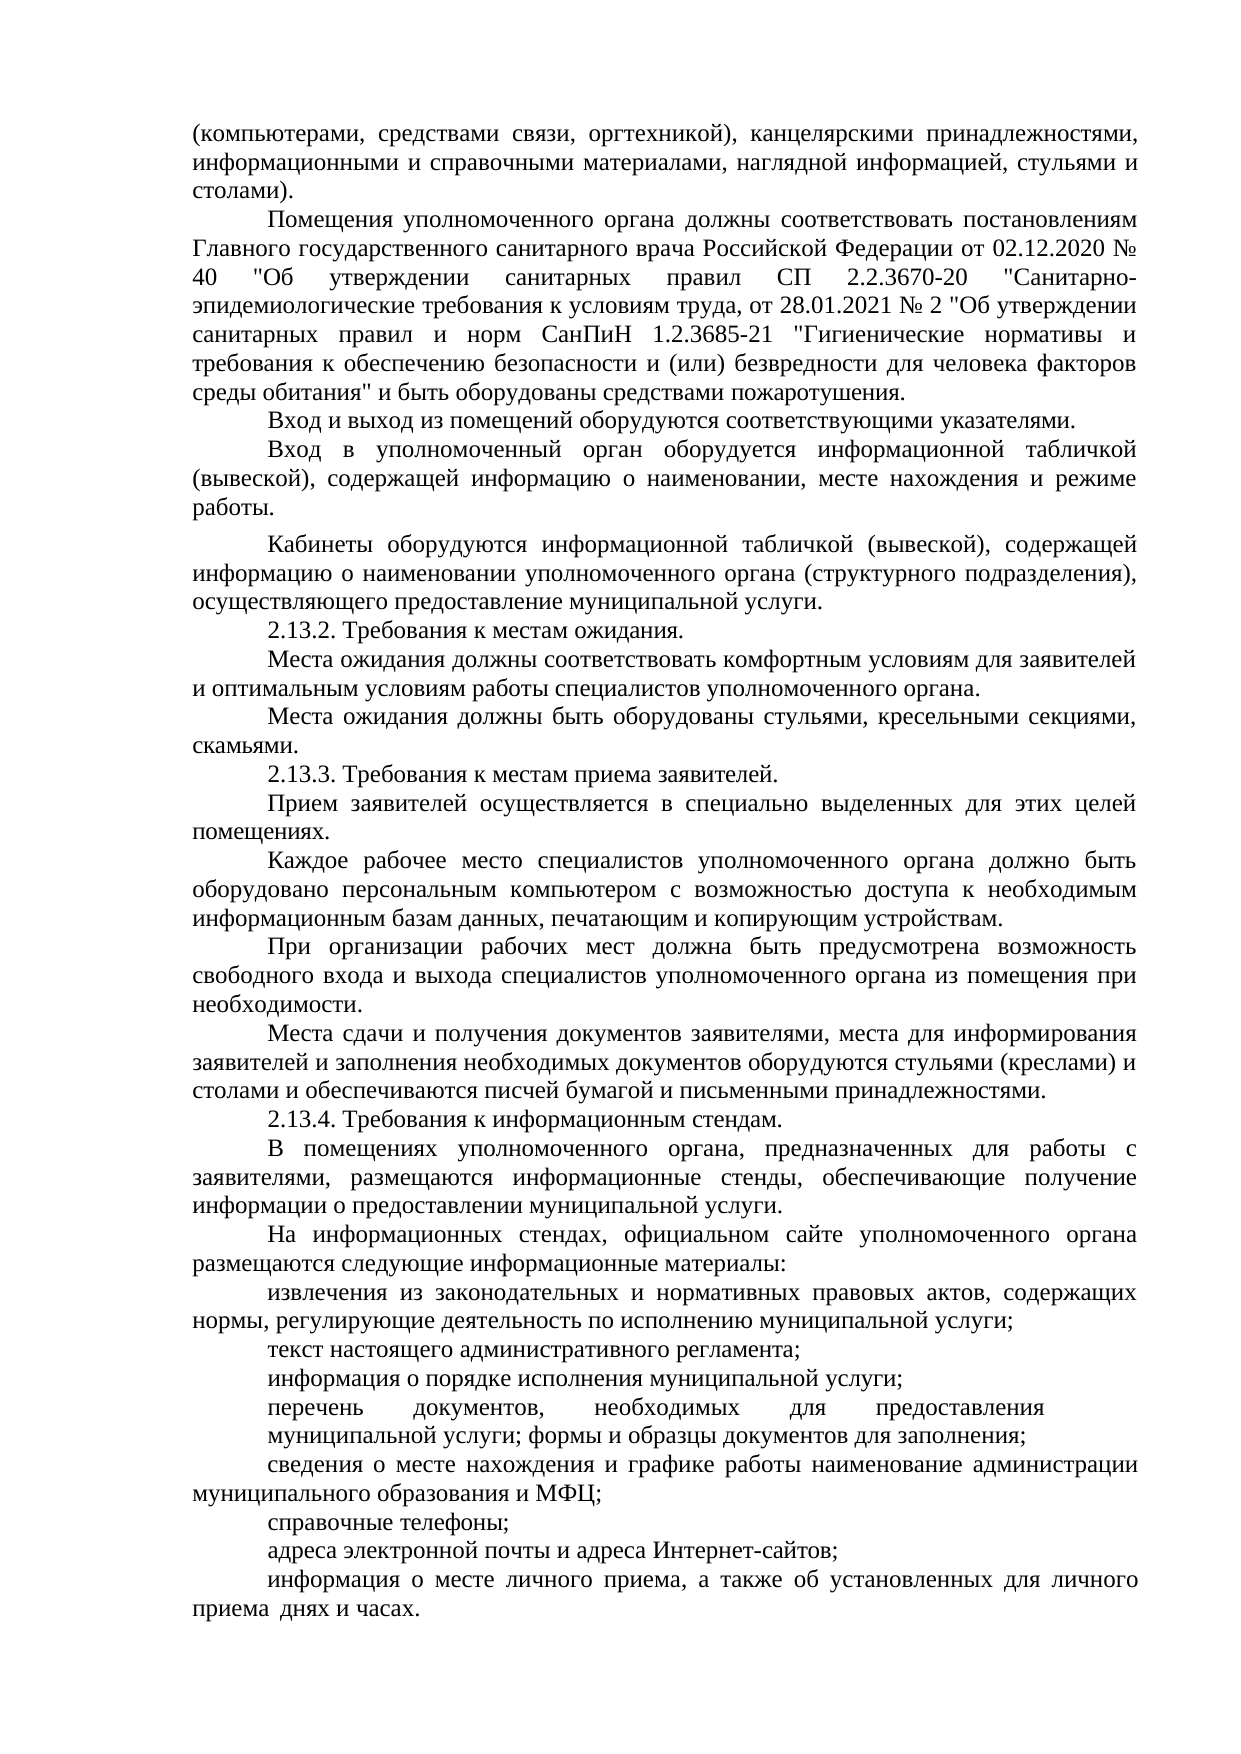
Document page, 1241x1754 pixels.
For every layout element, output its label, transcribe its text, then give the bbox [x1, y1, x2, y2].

text информация о порядке исполнения муниципальной услуги; [267, 1363, 1152, 1392]
text В помещениях уполномоченного органа, предназначенных для работы с заявителями, размещаются информационные стенды, обеспечивающие получение информации о предоставлении муниципальной услуги. [192, 1133, 1138, 1219]
list Требования к местам приема заявителей. [267, 759, 1152, 788]
text сведения о месте нахождения и графике работы наименование администрации муниципального образования и МФЦ; [192, 1449, 1139, 1507]
text справочные телефоны; [267, 1507, 1152, 1535]
text Вход в уполномоченный орган оборудуется информационной табличкой (вывеской), содержащей информацию о наименовании, месте нахождения и режиме работы. [192, 434, 1137, 521]
text Вход и выход из помещений оборудуются соответствующими указателями. [267, 406, 1152, 434]
text Помещения уполномоченного органа должны соответствовать постановлениям Главного государственного санитарного врача Российской Федерации от 02.12.2020 № 40 "Об утверждении санитарных правил СП 2.2.3670-20 "Санитарно-эпидемиологические требования к условиям труда, от 28.01.2021 № 2 "Об утверждении санитарных правил и норм СанПиН 1.2.3685-21 "Гигиенические нормативы и требования к обеспечению безопасности и (или) безвредности для человека факторов среды обитания" и быть оборудованы средствами пожаротушения. [192, 204, 1137, 406]
text На информационных стендах, официальном сайте уполномоченного органа размещаются следующие информационные материалы: [192, 1219, 1138, 1277]
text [192, 118, 1139, 204]
text Прием заявителей осуществляется в специально выделенных для этих целей помещениях. [192, 788, 1137, 845]
text Места ожидания должны соответствовать комфортным условиям для заявителей и оптимальным условиям работы специалистов уполномоченного органа. [192, 644, 1137, 701]
text Каждое рабочее место специалистов уполномоченного органа должно быть оборудовано персональным компьютером с возможностью доступа к необходимым информационным базам данных, печатающим и копирующим устройствам. [192, 845, 1137, 931]
text адреса электронной почты и адреса Интернет-сайтов; [267, 1535, 1152, 1564]
text текст настоящего административного регламента; [267, 1334, 1152, 1363]
text информация о месте личного приема, а также об установленных для личного приема днях и часах. [192, 1564, 1139, 1622]
text Места ожидания должны быть оборудованы стульями, кресельными секциями, скамьями. [192, 701, 1138, 759]
text Места сдачи и получения документов заявителями, места для информирования заявителей и заполнения необходимых документов оборудуются стульями (креслами) и столами и обеспечиваются писчей бумагой и письменными принадлежностями. [192, 1018, 1138, 1104]
text извлечения из законодательных и нормативных правовых актов, содержащих нормы, регулирующие деятельность по исполнению муниципальной услуги; [192, 1277, 1138, 1334]
list Требования к информационным стендам. [267, 1104, 1152, 1133]
list Требования к местам ожидания. [267, 615, 1152, 644]
text перечень документов, необходимых для предоставления муниципальной услуги; формы и образцы документов для заполнения; [267, 1392, 1044, 1449]
text При организации рабочих мест должна быть предусмотрена возможность свободного входа и выхода специалистов уполномоченного органа из помещения при необходимости. [192, 931, 1138, 1018]
text Кабинеты оборудуются информационной табличкой (вывеской), содержащей информацию о наименовании уполномоченного органа (структурного подразделения), осуществляющего предоставление муниципальной услуги. [192, 529, 1138, 615]
